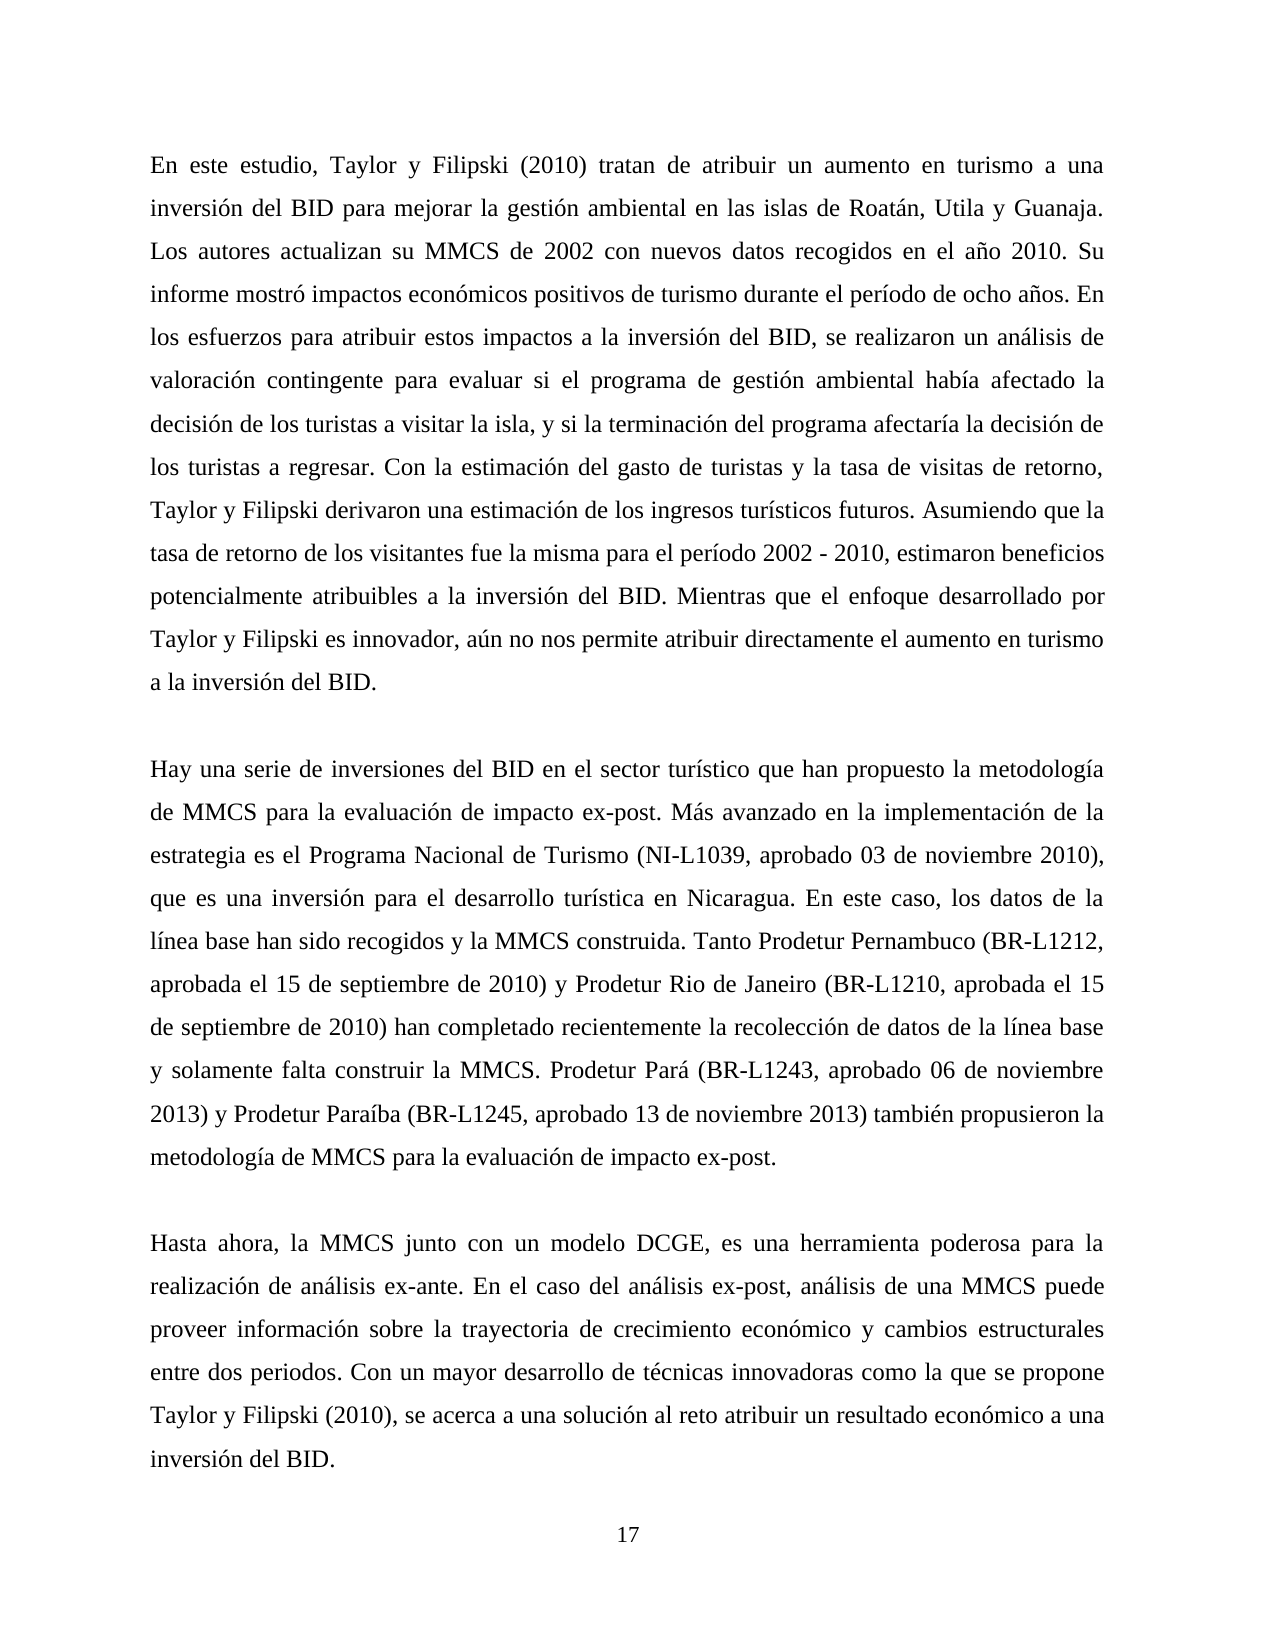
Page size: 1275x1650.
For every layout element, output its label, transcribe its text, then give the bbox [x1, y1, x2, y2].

list En este estudio, Taylor y Filipski (2010) tratan de atribuir un aumento en turismo a una inversión del BID para mejorar la gestión ambiental en las islas de Roatán, Utila y Guanaja. Los autores actualizan su MMCS de 2002 con nuevos datos recogidos en el año 2010. Su informe mostró impactos económicos positivos de turismo durante el período de ocho años. En los esfuerzos para atribuir estos impactos a la inversión del BID, se realizaron un análisis de valoración contingente para evaluar si el programa de gestión ambiental había afectado la decisión de los turistas a visitar la isla, y si la terminación del programa afectaría la decisión de los turistas a regresar. Con la estimación del gasto de turistas y la tasa de visitas de retorno, Taylor y Filipski derivaron una estimación de los ingresos turísticos futuros. Asumiendo que la tasa de retorno de los visitantes fue la misma para el período 2002 - 2010, estimaron beneficios potencialmente atribuibles a la inversión del BID. Mientras que el enfoque desarrollado por Taylor y Filipski es innovador, aún no nos permite atribuir directamente el aumento en turismo a la inversión del BID. [150, 150, 1106, 696]
list Hay una serie de inversiones del BID en el sector turístico que han propuesto la metodología de MMCS para la evaluación de impacto ex-post. Más avanzado en la implementación de la estrategia es el Programa Nacional de Turismo (NI-L1039, aprobado 03 de noviembre 2010), que es una inversión para el desarrollo turística en Nicaragua. En este caso, los datos de la línea base han sido recogidos y la MMCS construida. Tanto Prodetur Pernambuco (BR-L1212, aprobada el 15 de septiembre de 2010) y Prodetur Rio de Janeiro (BR-L1210, aprobada el 15 de septiembre de 2010) han completado recientemente la recolección de datos de la línea base y solamente falta construir la MMCS. Prodetur Pará (BR-L1243, aprobado 06 de noviembre 2013) y Prodetur Paraíba (BR-L1245, aprobado 13 de noviembre 2013) también propusieron la metodología de MMCS para la evaluación de impacto ex-post. [150, 754, 1106, 1171]
list Hasta ahora, la MMCS junto con un modelo DCGE, es una herramienta poderosa para la realización de análisis ex-ante. En el caso del análisis ex-post, análisis de una MMCS puede proveer información sobre la trayectoria de crecimiento económico y cambios estructurales entre dos periodos. Con un mayor desarrollo de técnicas innovadoras como la que se propone Taylor y Filipski (2010), se acerca a una solución al reto atribuir un resultado económico a una inversión del BID. [150, 1228, 1106, 1472]
